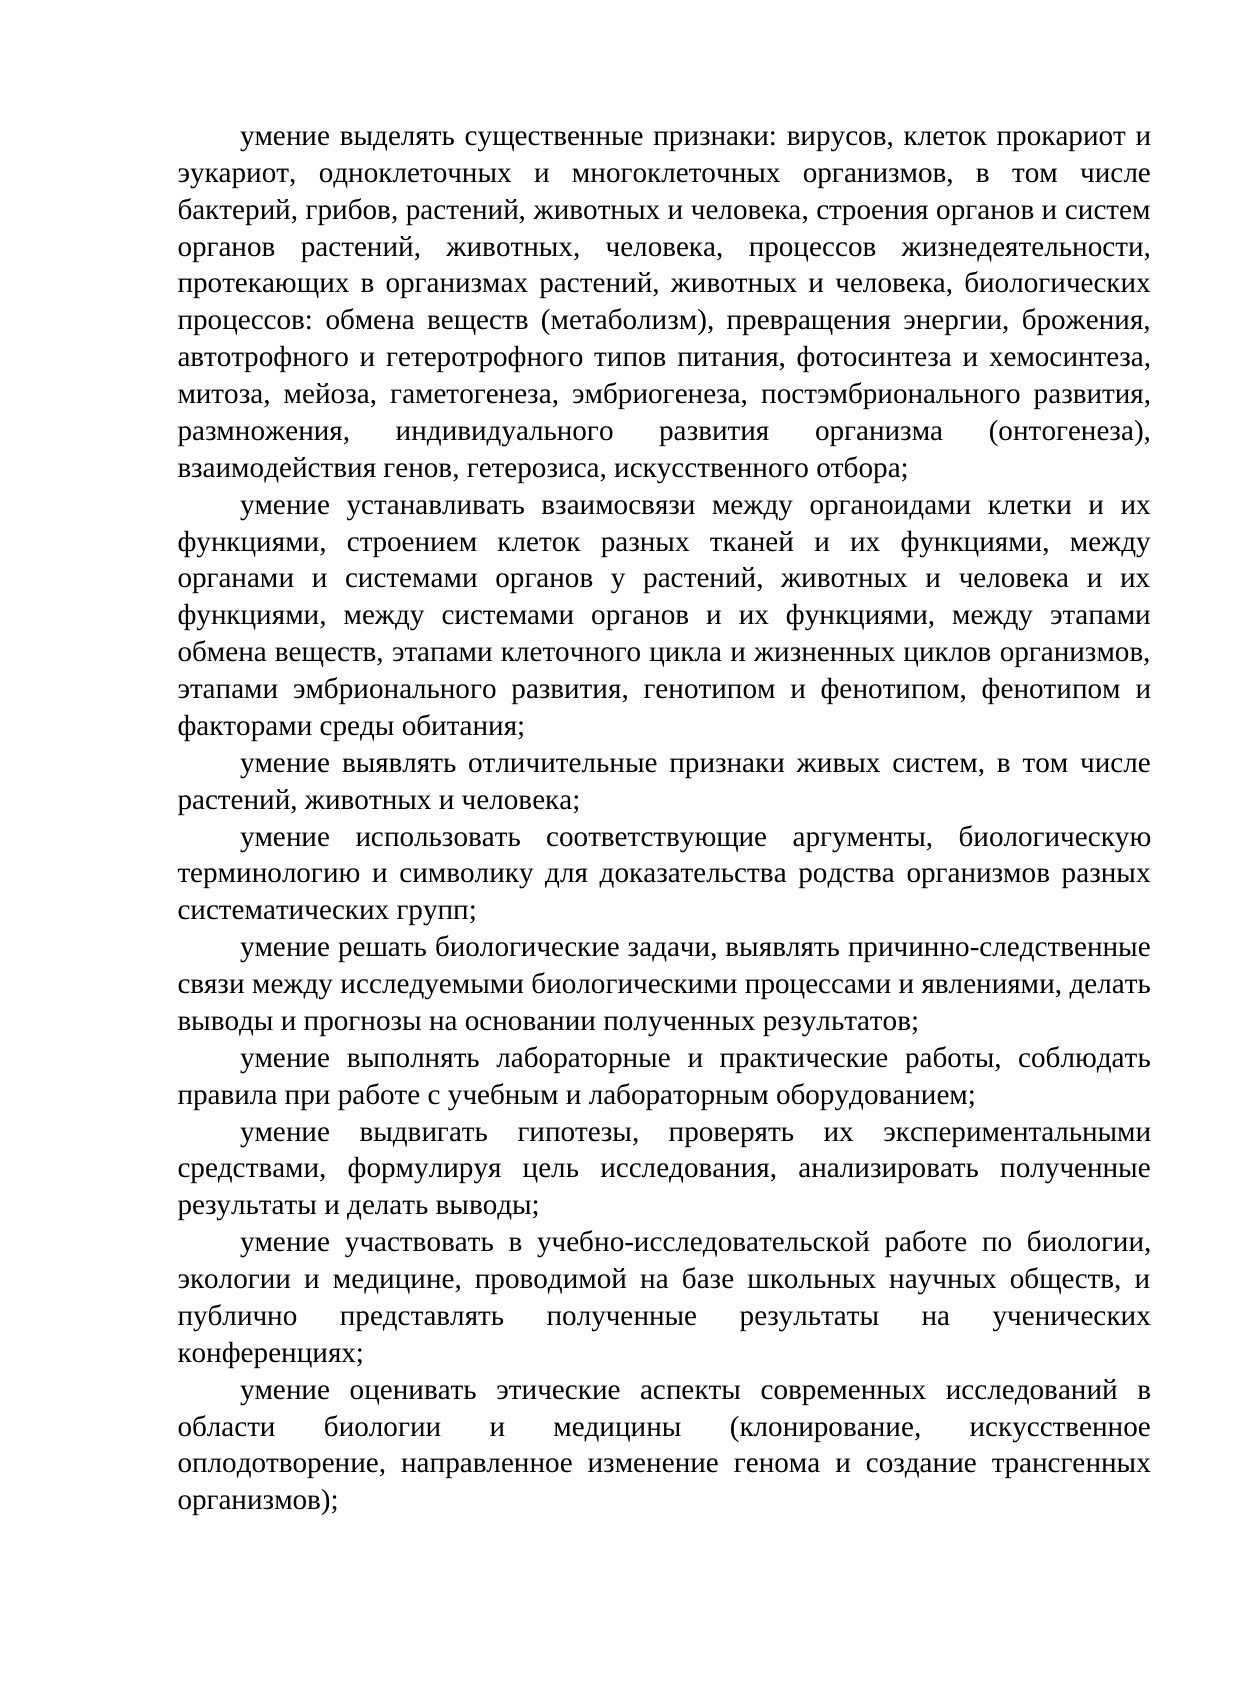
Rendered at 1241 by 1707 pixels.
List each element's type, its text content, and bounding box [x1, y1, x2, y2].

text умение выделять существенные признаки: вирусов, клеток прокариот и эукариот, одноклеточных и многоклеточных организмов, в том числе бактерий, грибов, растений, животных и человека, строения органов и систем органов растений, животных, человека, процессов жизнедеятельности, протекающих в организмах растений, животных и человека, биологических процессов: обмена веществ (метаболизм), превращения энергии, брожения, автотрофного и гетеротрофного типов питания, фотосинтеза и хемосинтеза, митоза, мейоза, гаметогенеза, эмбриогенеза, постэмбрионального развития, размножения, индивидуального развития организма (онтогенеза), взаимодействия генов, гетерозиса, искусственного отбора; [177, 118, 1152, 483]
text умение участвовать в учебно-исследовательской работе по биологии, экологии и медицине, проводимой на базе школьных научных обществ, и публично представлять полученные результаты на ученических конференциях; [177, 1224, 1152, 1368]
text умение выполнять лабораторные и практические работы, соблюдать правила при работе с учебным и лабораторным оборудованием; [177, 1040, 1152, 1110]
text умение оценивать этические аспекты современных исследований в области биологии и медицины (клонирование, искусственное оплодотворение, направленное изменение генома и создание трансгенных организмов); [177, 1372, 1152, 1516]
text умение использовать соответствующие аргументы, биологическую терминологию и символику для доказательства родства организмов разных систематических групп; [177, 819, 1152, 926]
text умение выдвигать гипотезы, проверять их экспериментальными средствами, формулируя цель исследования, анализировать полученные результаты и делать выводы; [177, 1114, 1152, 1221]
text умение устанавливать взаимосвязи между органоидами клетки и их функциями, строением клеток разных тканей и их функциями, между органами и системами органов у растений, животных и человека и их функциями, между системами органов и их функциями, между этапами обмена веществ, этапами клеточного цикла и жизненных циклов организмов, этапами эмбрионального развития, генотипом и фенотипом, фенотипом и факторами среды обитания; [177, 487, 1152, 742]
text умение выявлять отличительные признаки живых систем, в том числе растений, животных и человека; [177, 745, 1152, 815]
text умение решать биологические задачи, выявлять причинно-следственные связи между исследуемыми биологическими процессами и явлениями, делать выводы и прогнозы на основании полученных результатов; [177, 929, 1152, 1037]
